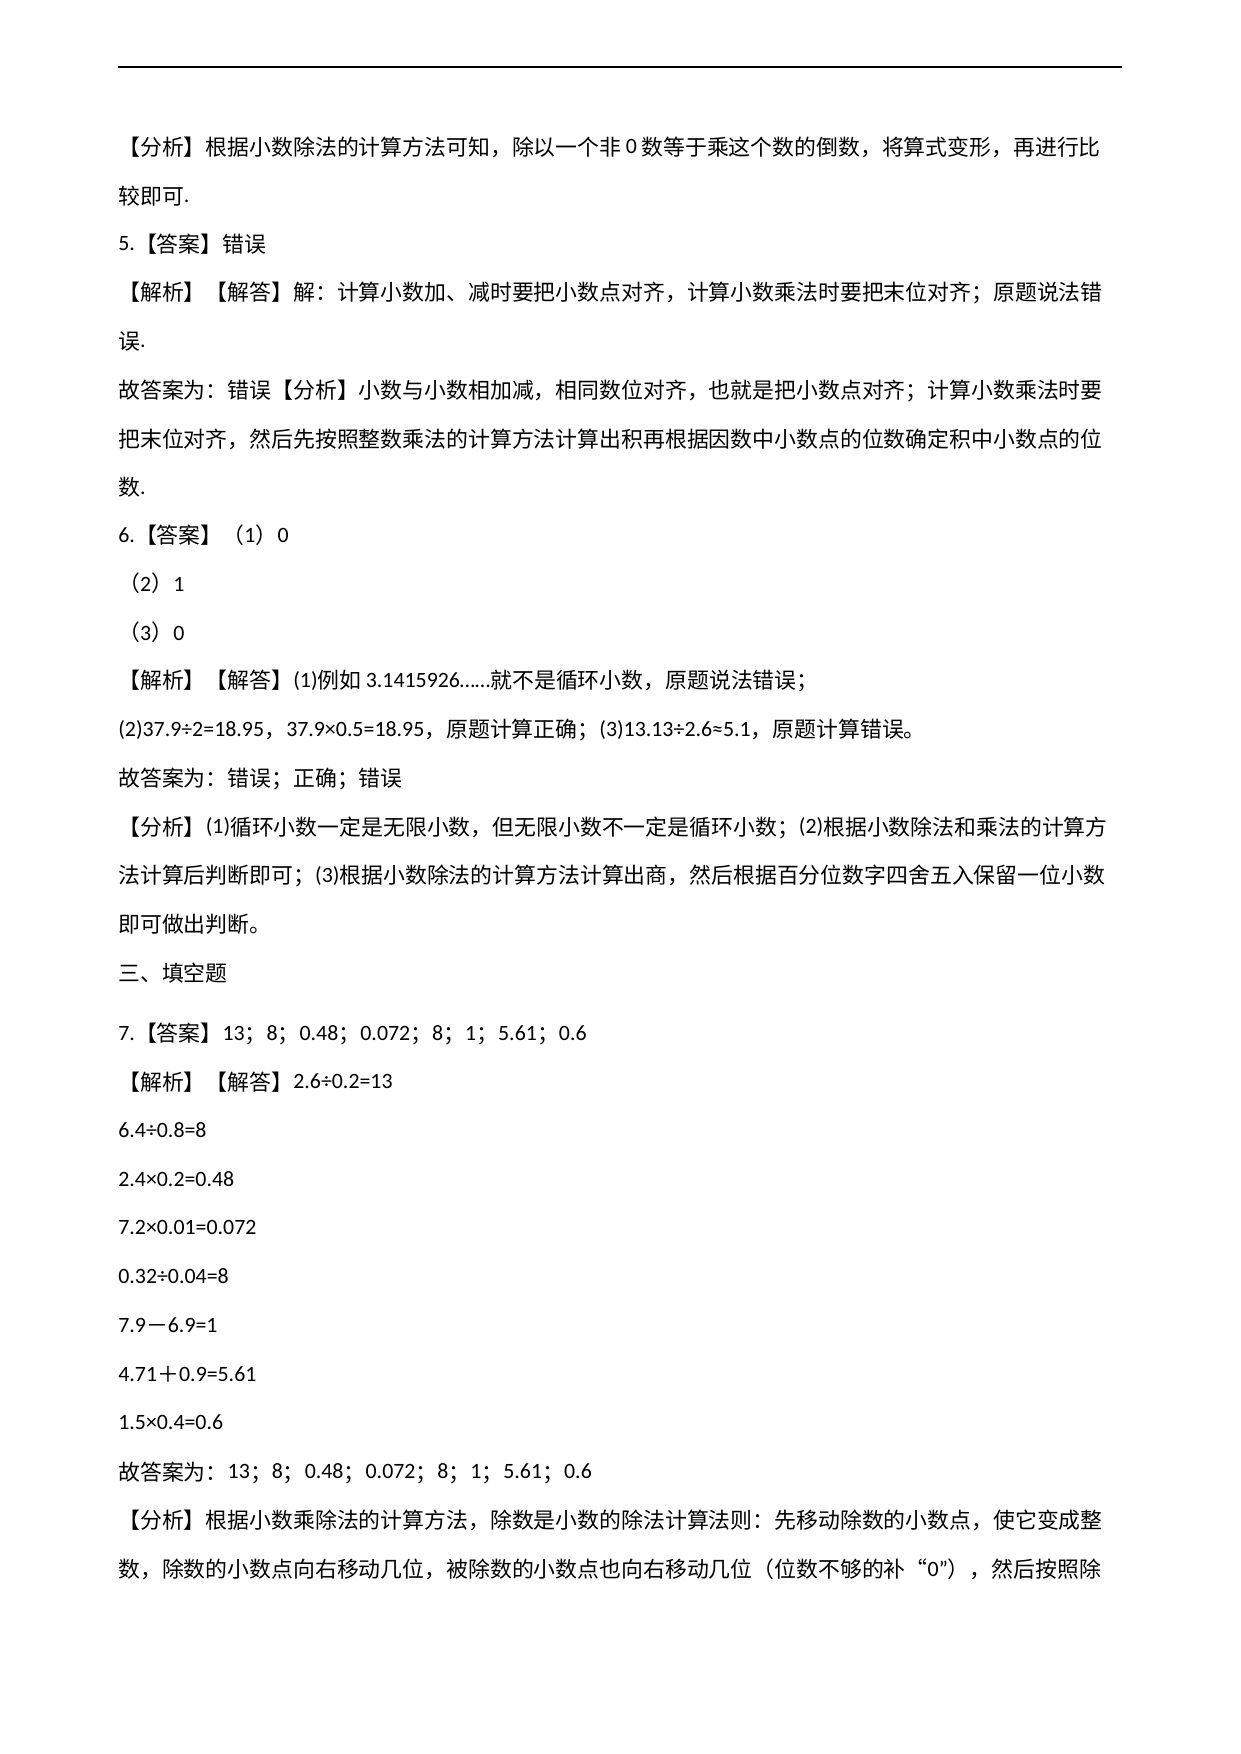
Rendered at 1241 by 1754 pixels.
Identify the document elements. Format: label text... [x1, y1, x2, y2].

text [118, 1064, 1122, 1584]
text 三、填空题 [118, 955, 1122, 988]
text 7.【答案】13；8；0.48；0.072；8；1；5.61；0.6 [118, 1016, 1122, 1048]
text 5.【答案】错误 [118, 227, 1122, 259]
text 【解析】【解答】(1)例如3.1415926……就不是循环小数，原题说法错误；(2)37.9÷2=18.95，37.9×0.5=18.95，原题计算正确；(3)13.13÷2.6≈5.1，原题计算错误。 故答案为：错误；正确；错误 【分析】(1)循环小数一定是无限小数，但无限小数不一定是循环小数；(2)根据小数除法和乘法的计算方法计算后判断即可；(3)根据小数除法的计算方法计算出商，然后根据百分位数字四舍五入保留一位小数即可做出判断。 [118, 663, 1122, 939]
text 【解析】【解答】解：计算小数加、减时要把小数点对齐，计算小数乘法时要把末位对齐；原题说法错误. 故答案为：错误【分析】小数与小数相加减，相同数位对齐，也就是把小数点对齐；计算小数乘法时要把末位对齐，然后先按照整数乘法的计算方法计算出积再根据因数中小数点的位数确定积中小数点的位数. [118, 275, 1122, 502]
text 6.【答案】（1）0 （2）1 （3）0 [118, 518, 1122, 648]
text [118, 129, 1122, 211]
